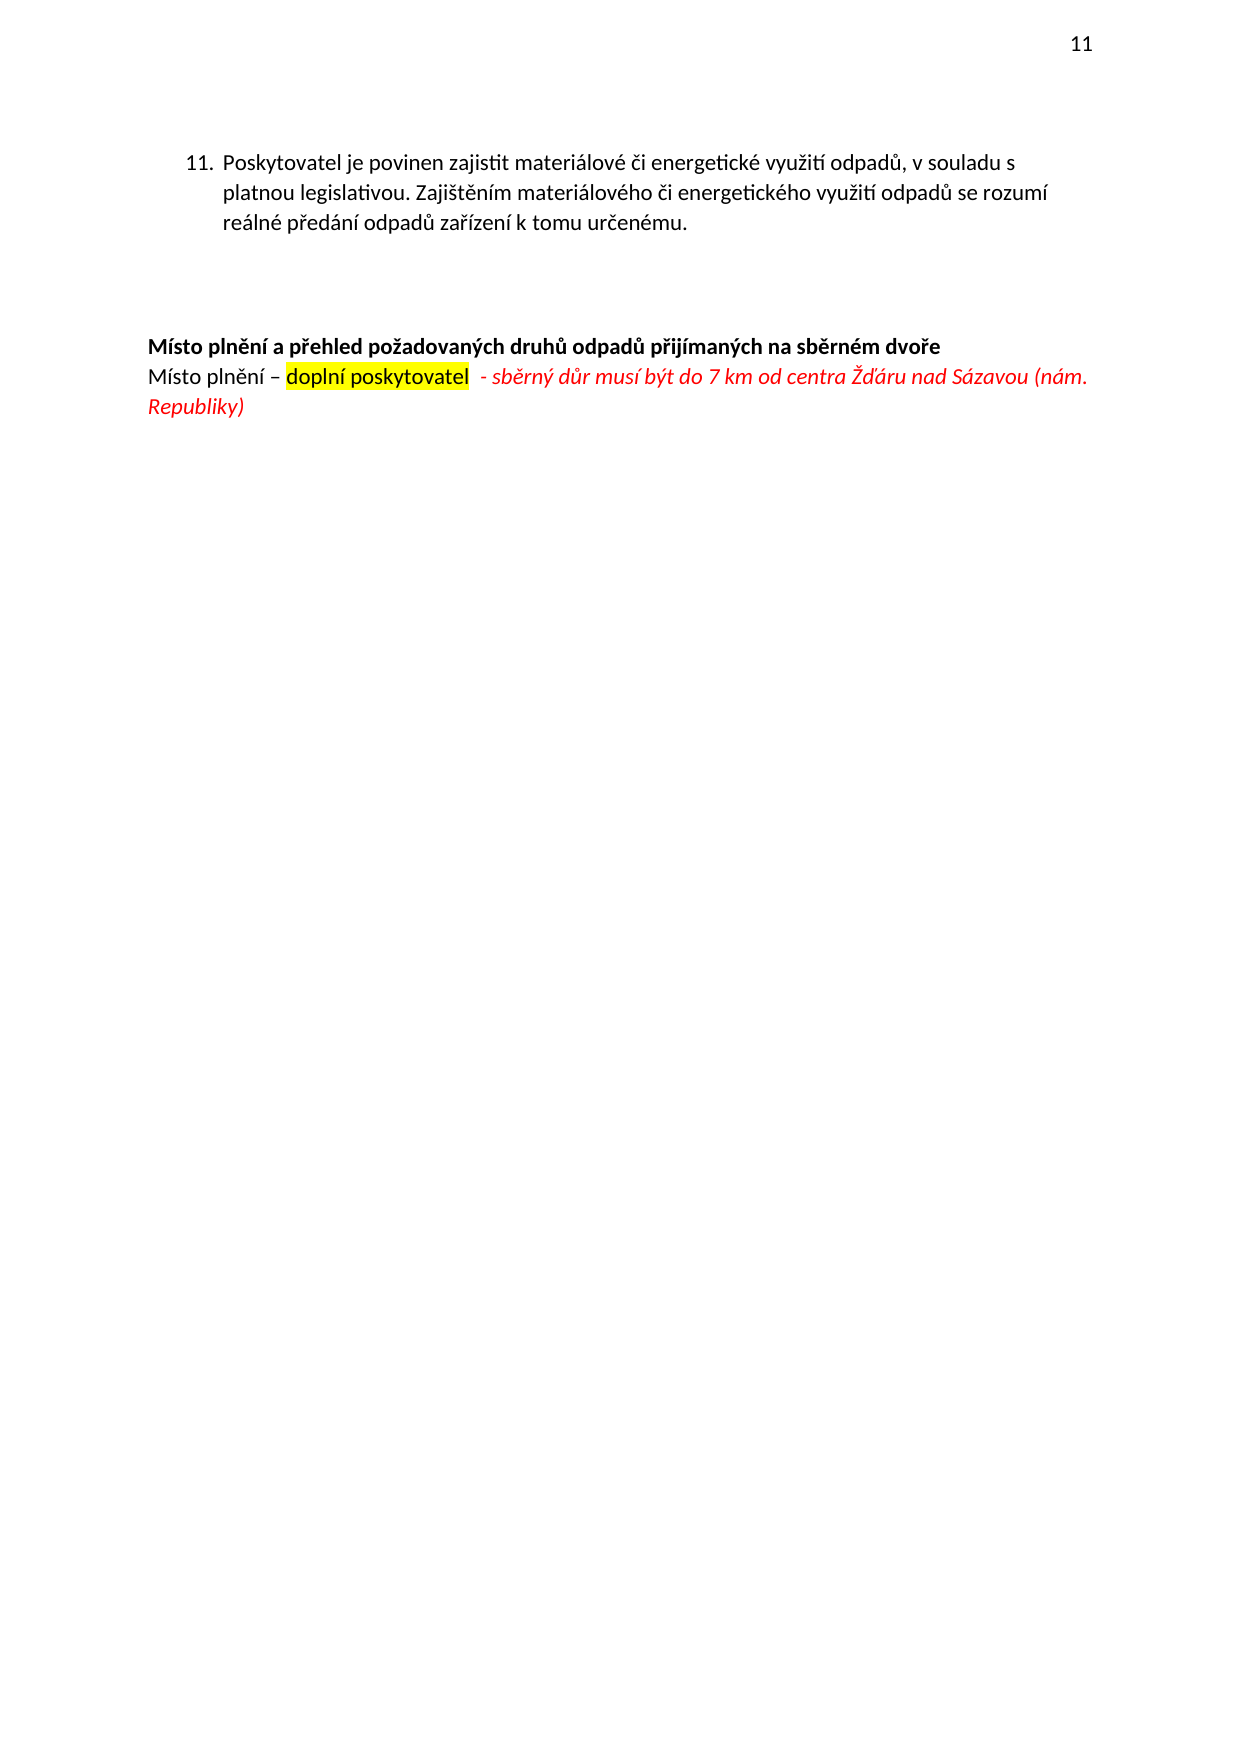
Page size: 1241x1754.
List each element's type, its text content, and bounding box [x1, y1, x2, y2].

text Místo plnění a přehled požadovaných druhů odpadů přijímaných na sběrném dvoře [148, 332, 1093, 360]
text Místo plnění – doplní poskytovatel - sběrný důr musí být do 7 km od centra Žďáru nad Sázavou (nám. Republiky) [148, 362, 1093, 420]
list Poskytovatel je povinen zajistit materiálové či energetické využití odpadů, v souladu s platnou legislativou. Zajištěním materiálového či energetického využití odpadů se rozumí reálné předání odpadů zařízení k tomu určenému. [185, 148, 1093, 236]
